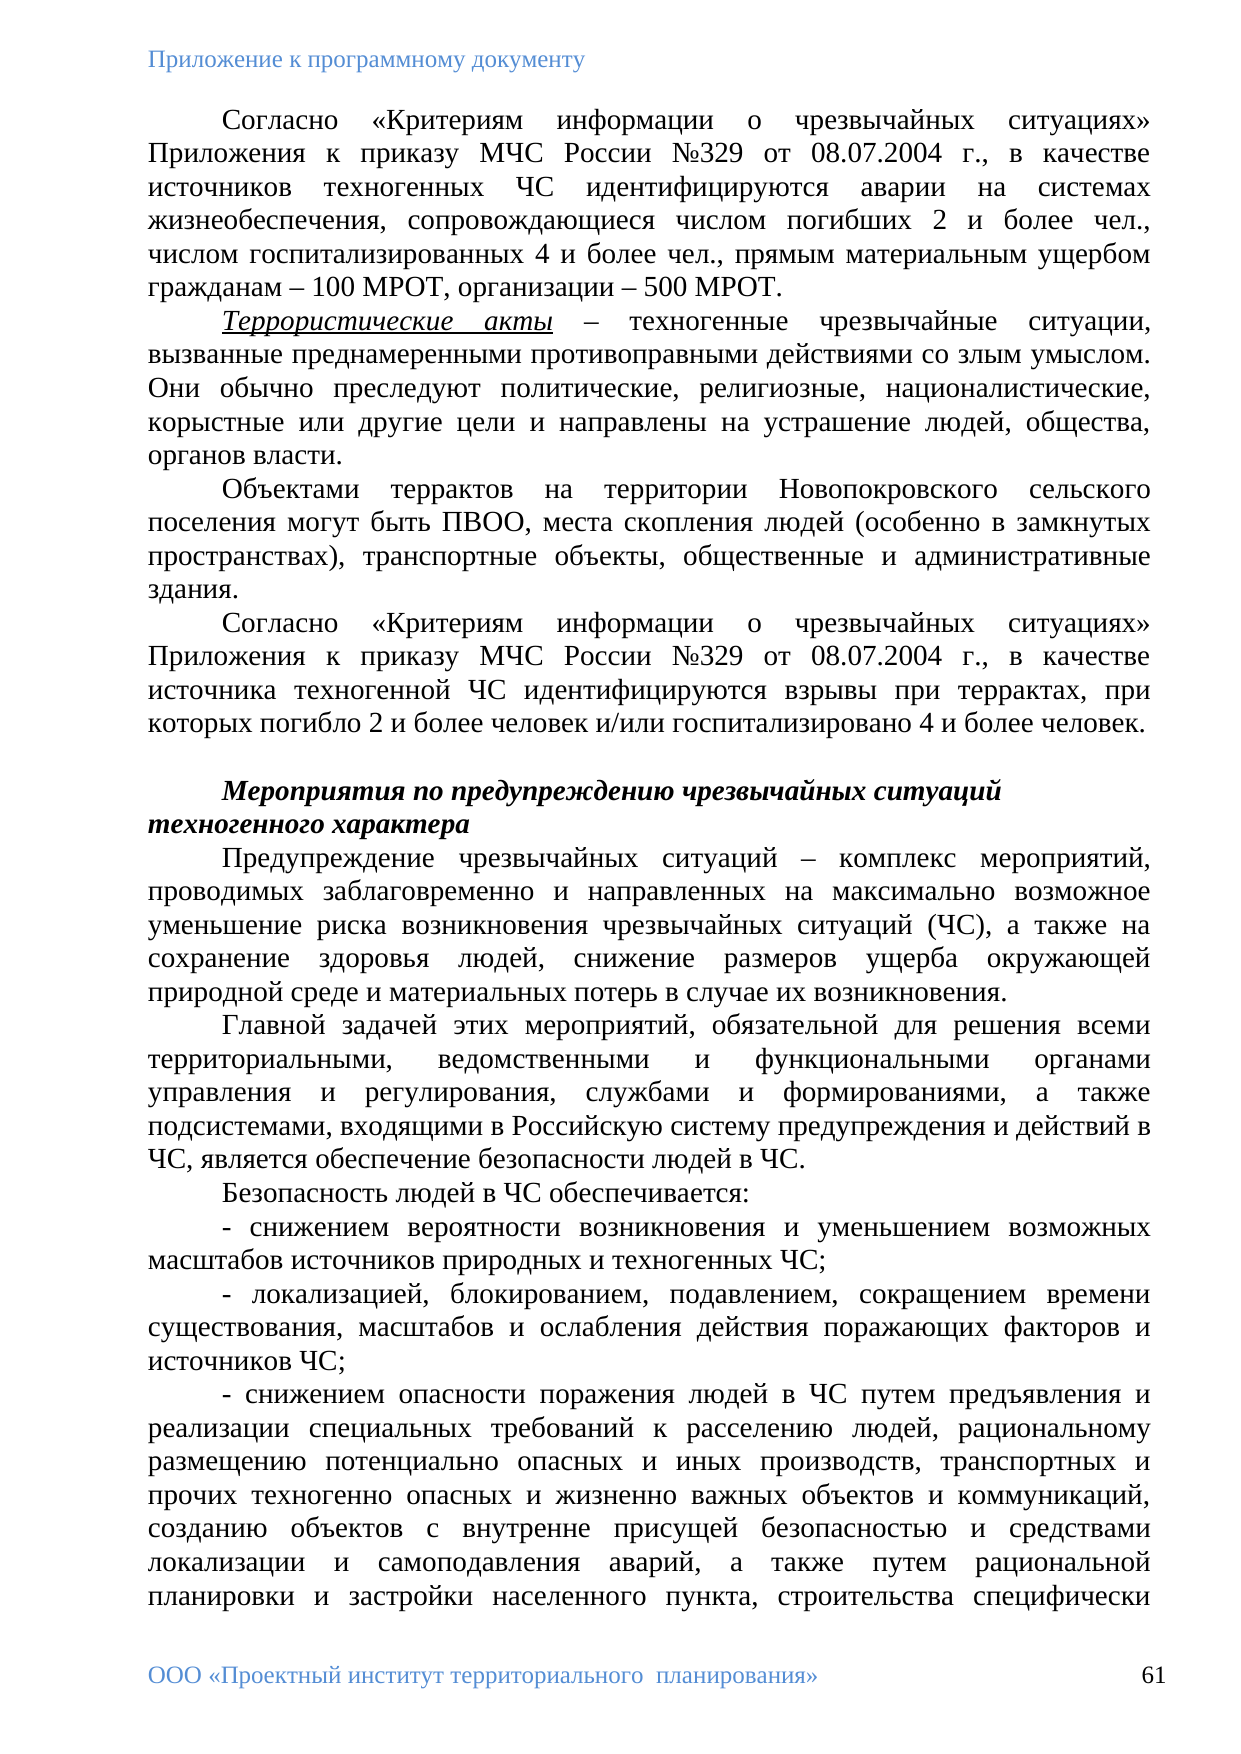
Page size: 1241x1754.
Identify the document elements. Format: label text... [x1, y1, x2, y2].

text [148, 1376, 1152, 1611]
subtitle Мероприятия по предупреждению чрезвычайных ситуаций техногенного характера [148, 773, 1152, 840]
text Безопасность людей в ЧС обеспечивается: [148, 1175, 1152, 1209]
text Согласно «Критериям информации о чрезвычайных ситуациях» Приложения к приказу МЧС России №329 от 08.07.2004 г., в качестве источников техногенных ЧС идентифицируются аварии на системах жизнеобеспечения, сопровождающиеся числом погибших 2 и более чел., числом госпитализированных 4 и более чел., прямым материальным ущербом гражданам – 100 МРОТ, организации – 500 МРОТ. [148, 102, 1152, 303]
text Согласно «Критериям информации о чрезвычайных ситуациях» Приложения к приказу МЧС России №329 от 08.07.2004 г., в качестве источника техногенной ЧС идентифицируются взрывы при террактах, при которых погибло 2 и более человек и/или госпитализировано 4 и более человек. [148, 605, 1152, 739]
text - снижением вероятности возникновения и уменьшением возможных масштабов источников природных и техногенных ЧС; [148, 1209, 1152, 1276]
text Предупреждение чрезвычайных ситуаций – комплекс мероприятий, проводимых заблаговременно и направленных на максимально возможное уменьшение риска возникновения чрезвычайных ситуаций (ЧС), а также на сохранение здоровья людей, снижение размеров ущерба окружающей природной среде и материальных потерь в случае их возникновения. [148, 840, 1152, 1007]
text - локализацией, блокированием, подавлением, сокращением времени существования, масштабов и ослабления действия поражающих факторов и источников ЧС; [148, 1276, 1152, 1376]
text Террористические акты – техногенные чрезвычайные ситуации, вызванные преднамеренными противоправными действиями со злым умыслом. Они обычно преследуют политические, религиозные, националистические, корыстные или другие цели и направлены на устрашение людей, общества, органов власти. [148, 303, 1152, 471]
text Главной задачей этих мероприятий, обязательной для решения всеми территориальными, ведомственными и функциональными органами управления и регулирования, службами и формированиями, а также подсистемами, входящими в Российскую систему предупреждения и действий в ЧС, является обеспечение безопасности людей в ЧС. [148, 1007, 1152, 1175]
text Объектами террактов на территории Новопокровского сельского поселения могут быть ПВОО, места скопления людей (особенно в замкнутых пространствах), транспортные объекты, общественные и административные здания. [148, 471, 1152, 605]
